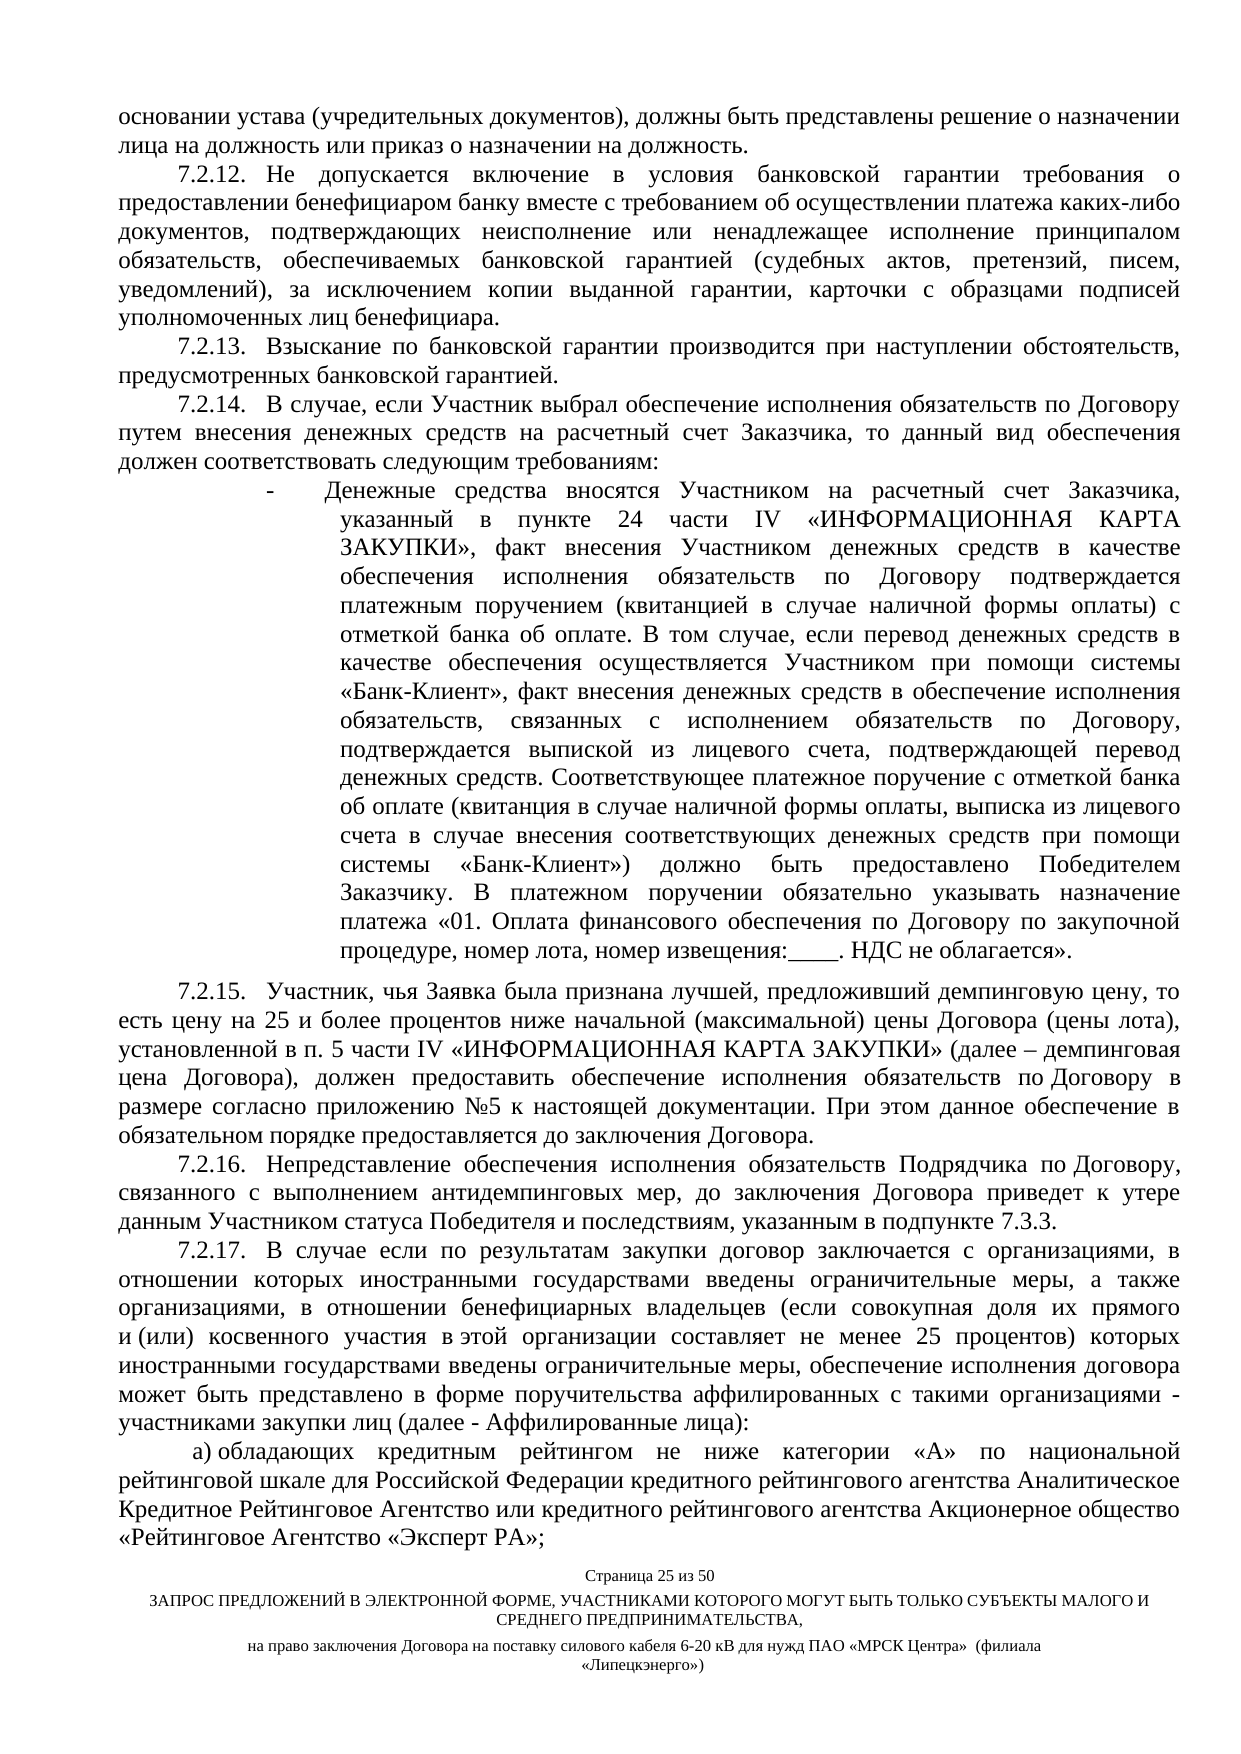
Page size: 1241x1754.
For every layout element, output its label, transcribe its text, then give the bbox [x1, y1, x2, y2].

subtitle Непредставление обеспечения исполнения обязательств Подрядчика по Договору, связанного с выполнением антидемпинговых мер, до заключения Договора приведет к утере данным Участником статуса Победителя и последствиям, указанным в подпункте 7.3.3. [118, 1149, 1181, 1235]
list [118, 101, 1181, 159]
list Взыскание по банковской гарантии производится при наступлении обстоятельств, предусмотренных банковской гарантией. [118, 331, 1181, 389]
text а) обладающих кредитным рейтингом не ниже категории «А» по национальной рейтинговой шкале для Российской Федерации кредитного рейтингового агентства Аналитическое Кредитное Рейтинговое Агентство или кредитного рейтингового агентства Акционерное общество «Рейтинговое Агентство «Эксперт РА»; [118, 1436, 1181, 1551]
list В случае, если Участник выбрал обеспечение исполнения обязательств по Договору путем внесения денежных средств на расчетный счет Заказчика, то данный вид обеспечения должен соответствовать следующим требованиям: [118, 389, 1181, 475]
subtitle В случае если по результатам закупки договор заключается с организациями, в отношении которых иностранными государствами введены ограничительные меры, а также организациями, в отношении бенефициарных владельцев (если совокупная доля их прямого и (или) косвенного участия в этой организации составляет не менее 25 процентов) которых иностранными государствами введены ограничительные меры, обеспечение исполнения договора может быть представлено в форме поручительства аффилированных с такими организациями - участниками закупки лиц (далее - Аффилированные лица): [118, 1235, 1181, 1436]
list Денежные средства вносятся Участником на расчетный счет Заказчика, указанный в пункте 24 части IV «ИНФОРМАЦИОННАЯ КАРТА ЗАКУПКИ», факт внесения Участником денежных средств в качестве обеспечения исполнения обязательств по Договору подтверждается платежным поручением (квитанцией в случае наличной формы оплаты) с отметкой банка об оплате. В том случае, если перевод денежных средств в качестве обеспечения осуществляется Участником при помощи системы «Банк-Клиент», факт внесения денежных средств в обеспечение исполнения обязательств, связанных с исполнением обязательств по Договору, подтверждается выпиской из лицевого счета, подтверждающей перевод денежных средств. Соответствующее платежное поручение с отметкой банка об оплате (квитанция в случае наличной формы оплаты, выписка из лицевого счета в случае внесения соответствующих денежных средств при помощи системы «Банк-Клиент») должно быть предоставлено Победителем Заказчику. В платежном поручении обязательно указывать назначение платежа «01. Оплата финансового обеспечения по Договору по закупочной процедуре, номер лота, номер извещения:____. НДС не облагается». [266, 475, 1181, 964]
subtitle Участник, чья Заявка была признана лучшей, предложивший демпинговую цену, то есть цену на 25 и более процентов ниже начальной (максимальной) цены Договора (цены лота), установленной в п. 5 части IV «ИНФОРМАЦИОННАЯ КАРТА ЗАКУПКИ» (далее – демпинговая цена Договора), должен предоставить обеспечение исполнения обязательств по Договору в размере согласно приложению №5 к настоящей документации. При этом данное обеспечение в обязательном порядке предоставляется до заключения Договора. [118, 976, 1181, 1149]
list Не допускается включение в условия банковской гарантии требования о предоставлении бенефициаром банку вместе с требованием об осуществлении платежа каких-либо документов, подтверждающих неисполнение или ненадлежащее исполнение принципалом обязательств, обеспечиваемых банковской гарантией (судебных актов, претензий, писем, уведомлений), за исключением копии выданной гарантии, карточки с образцами подписей уполномоченных лиц бенефициара. [118, 159, 1181, 331]
